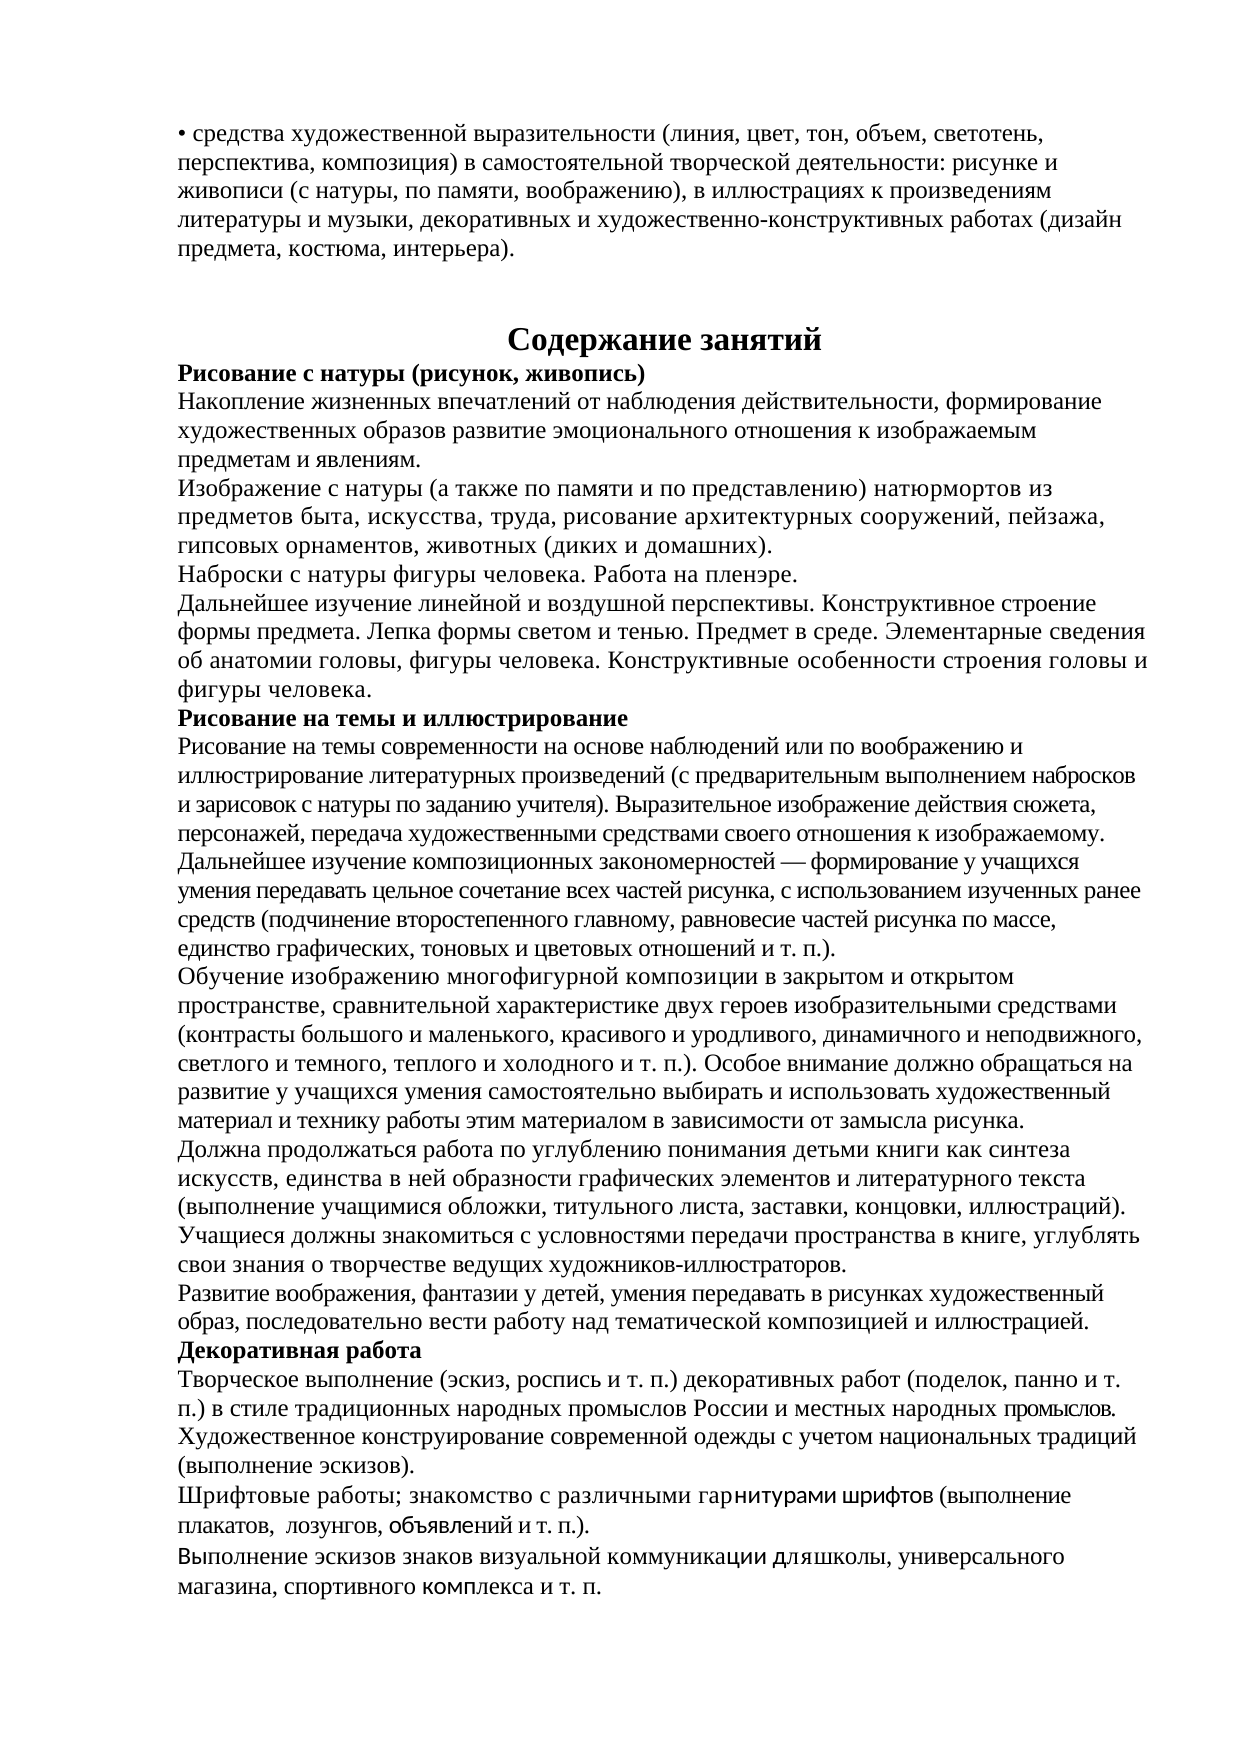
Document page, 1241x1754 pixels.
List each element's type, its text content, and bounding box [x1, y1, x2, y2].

text Дальнейшее изучение линейной и воздушной перспективы. Конструктивное строение формы предмета. Лепка формы светом и тенью. Предмет в среде. Элементарные сведения об анатомии головы, фигуры человека. Конструктивные особенности строения головы и фигуры человека. [177, 588, 1152, 703]
text Развитие воображения, фантазии у детей, умения передавать в рисунках художественный образ, последовательно вести работу над тематической композицией и иллюстрацией. [177, 1278, 1152, 1335]
text Должна продолжаться работа по углублению понимания детьми книги как синтеза искусств, единства в ней образности графических элементов и литературного текста (выполнение учащимися обложки, титульного листа, заставки, концовки, иллюстраций). Учащиеся должны знакомиться с условностями передачи пространства в книге, углублять свои знания о творчестве ведущих художников-иллюстраторов. [177, 1134, 1152, 1278]
text Рисование с натуры (рисунок, живопись) [177, 358, 1152, 386]
text Рисование на темы современности на основе наблюдений или по воображению и иллюстрирование литературных произведений (с предварительным выполнением набросков и зарисовок с натуры по заданию учителя). Выразительное изображение действия сюжета, персонажей, передача художественными средствами своего отношения к изображаемому. [177, 731, 1152, 846]
text Художественное конструирование современной одежды с учетом национальных традиций (выполнение эскизов). [177, 1421, 1152, 1479]
text Рисование на темы и иллюстрирование [177, 703, 1152, 731]
text Шрифтовые работы; знакомство с различными гарнитурами шрифтов (выполнение плакатов, лозунгов, объявлений и т. п.). [177, 1479, 1152, 1540]
text Творческое выполнение (эскиз, роспись и т. п.) декоративных работ (поделок, панно и т. п.) в стиле традиционных народных промыслов России и местных народных промыслов. [177, 1364, 1152, 1421]
text Обучение изображению многофигурной композиции в закрытом и открытом пространстве, сравнительной характеристике двух героев изобразительными средствами (контрасты большого и маленького, красивого и уродливого, динамичного и неподвижного, светлого и темного, теплого и холодного и т. п.). Особое внимание должно обращаться на развитие у учащихся умения самостоятельно выбирать и использовать художественный материал и технику работы этим материалом в зависимости от замысла рисунка. [177, 961, 1152, 1134]
text Накопление жизненных впечатлений от наблюдения действительности, формирование художественных образов развитие эмоционального отношения к изображаемым предметам и явлениям. [177, 386, 1152, 473]
text • средства художественной выразительности (линия, цвет, тон, объем, светотень, перспектива, композиция) в самостоятельной творческой деятельности: рисунке и живописи (с натуры, по памяти, воображению), в иллюстрациях к произведениям литературы и музыки, декоративных и художественно-конструктивных работах (дизайн предмета, костюма, интерьера). [177, 118, 1152, 262]
text Выполнение эскизов знаков визуальной коммуникации дляшколы, универсального магазина, спортивного комплекса и т. п. [177, 1540, 1152, 1601]
text Содержание занятий [177, 319, 1152, 358]
text Декоративная работа [177, 1335, 1152, 1364]
text Изображение с натуры (а также по памяти и по представлению) натюрмортов из предметов быта, искусства, труда, рисование архитектурных сооружений, пейзажа, гипсовых орнаментов, животных (диких и домашних). Наброски с натуры фигуры человека. Работа на пленэре. [177, 473, 1152, 588]
text Дальнейшее изучение композиционных закономерностей — формирование у учащихся умения передавать цельное сочетание всех частей рисунка, с использованием изученных ранее средств (подчинение второстепенного главному, равновесие частей рисунка по массе, единство графических, тоновых и цветовых отношений и т. п.). [177, 846, 1152, 961]
